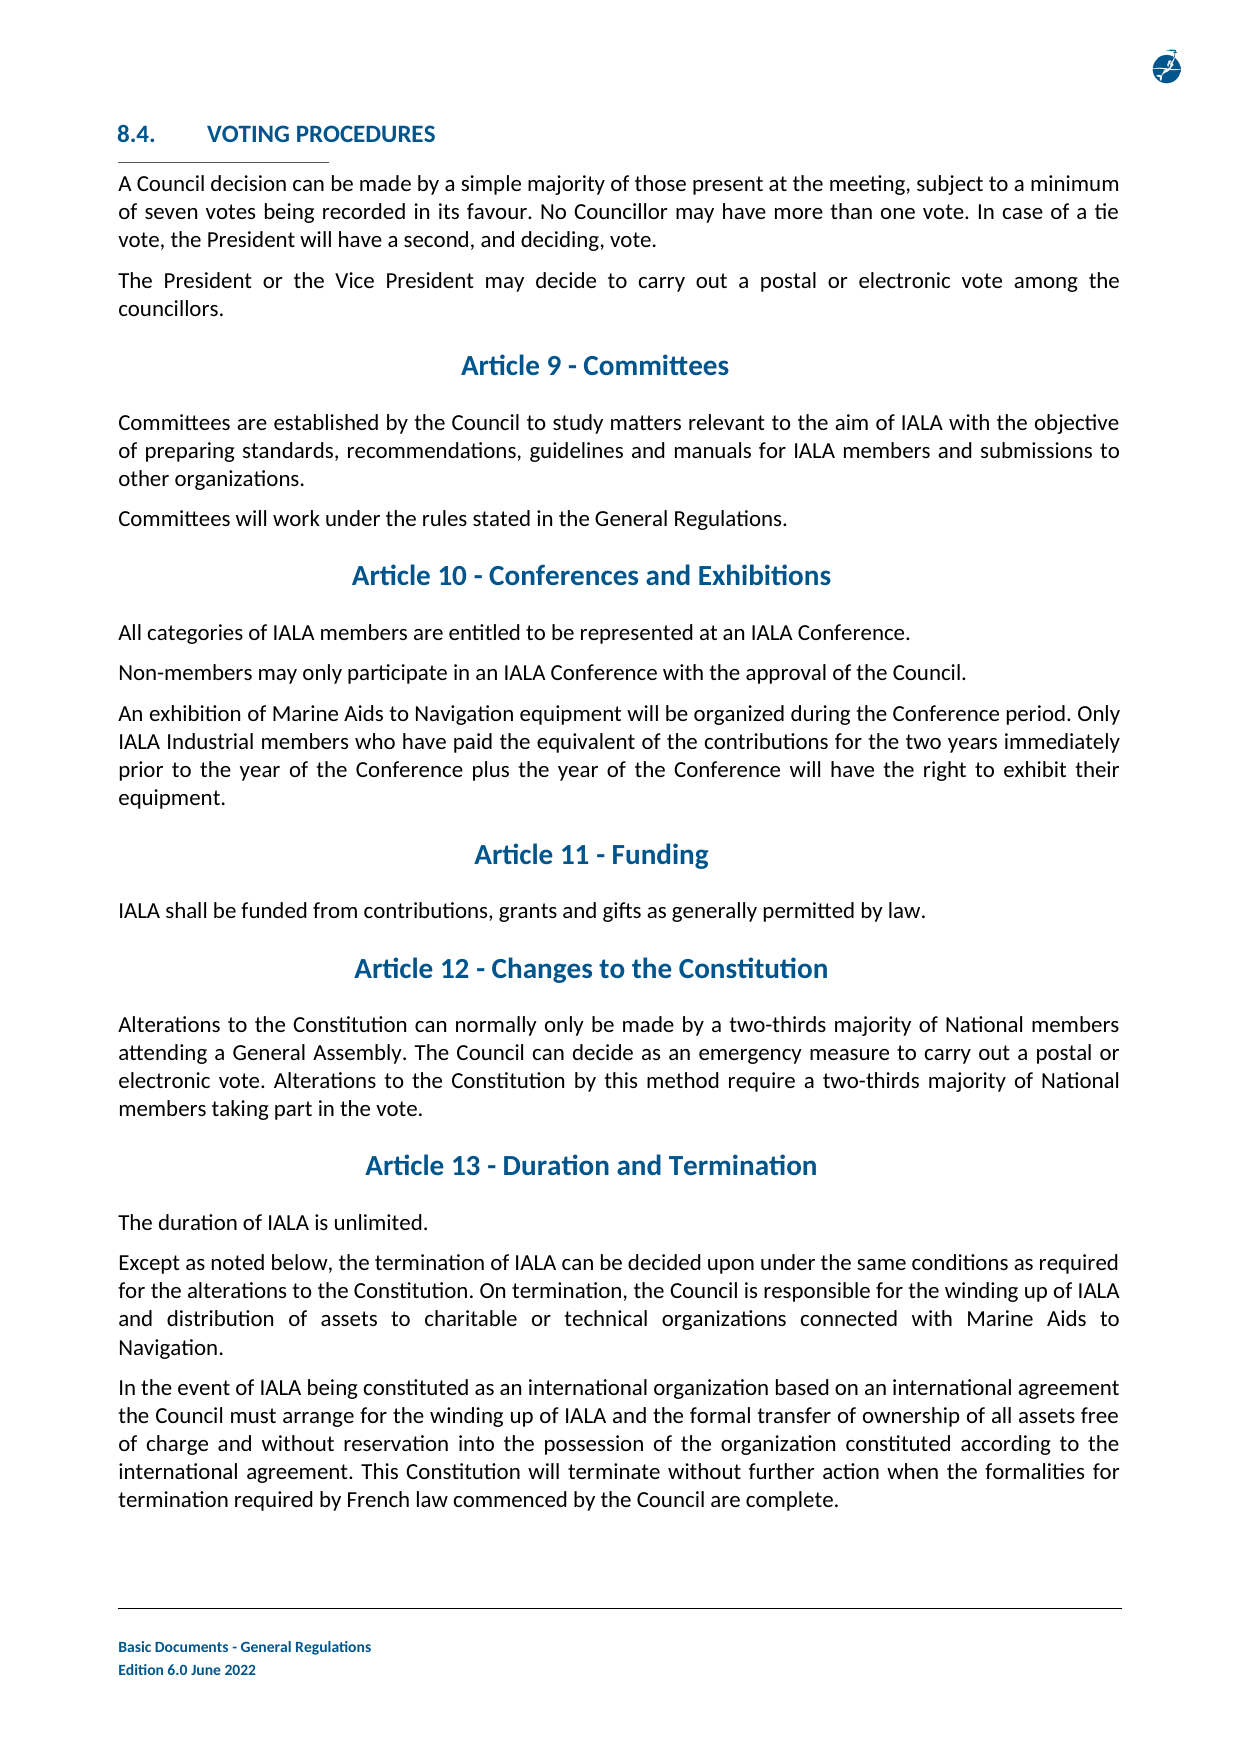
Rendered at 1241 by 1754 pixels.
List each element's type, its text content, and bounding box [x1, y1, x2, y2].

text - Committees [118, 347, 1122, 383]
picture [1121, 0, 1240, 118]
text IALA shall be funded from contributions, grants and gifts as generally permitted by law. [118, 897, 1122, 925]
text The President or the Vice President may decide to carry out a postal or electronic vote among the councillors. [118, 266, 1122, 322]
text - Changes to the Constitution [118, 950, 1122, 985]
text The duration of IALA is unlimited. [118, 1208, 1122, 1236]
text - Conferences and Exhibitions [118, 557, 1122, 593]
text A Council decision can be made by a simple majority of those present at the meeting, subject to a minimum of seven votes being recorded in its favour. No Councillor may have more than one vote. In case of a tie vote, the President will have a second, and deciding, vote. [118, 169, 1122, 253]
text Committees are established by the Council to study matters relevant to the aim of IALA with the objective of preparing standards, recommendations, guidelines and manuals for IALA members and submissions to other organizations. [118, 408, 1122, 492]
text Non-members may only participate in an IALA Conference with the approval of the Council. [118, 658, 1122, 686]
text Committees will work under the rules stated in the General Regulations. [118, 504, 1122, 532]
text - Duration and Termination [118, 1147, 1122, 1183]
text In the event of IALA being constituted as an international organization based on an international agreement the Council must arrange for the winding up of IALA and the formal transfer of ownership of all assets free of charge and without reservation into the possession of the organization constituted according to the international agreement. This Constitution will terminate without further action when the formalities for termination required by French law commenced by the Council are complete. [118, 1373, 1122, 1513]
text An exhibition of Marine Aids to Navigation equipment will be organized during the Conference period. Only IALA Industrial members who have paid the equivalent of the contributions for the two years immediately prior to the year of the Conference plus the year of the Conference will have the right to exhibit their equipment. [118, 699, 1122, 811]
subtitle Voting procedures [117, 118, 1033, 149]
text Except as noted below, the termination of IALA can be decided upon under the same conditions as required for the alterations to the Constitution. On termination, the Council is responsible for the winding up of IALA and distribution of assets to charitable or technical organizations connected with Marine Aids to Navigation. [118, 1248, 1122, 1361]
text - Funding [118, 836, 1122, 872]
text All categories of IALA members are entitled to be represented at an IALA Conference. [118, 618, 1122, 646]
text Alterations to the Constitution can normally only be made by a two-thirds majority of National members attending a General Assembly. The Council can decide as an emergency measure to carry out a postal or electronic vote. Alterations to the Constitution by this method require a two-thirds majority of National members taking part in the vote. [118, 1010, 1122, 1122]
